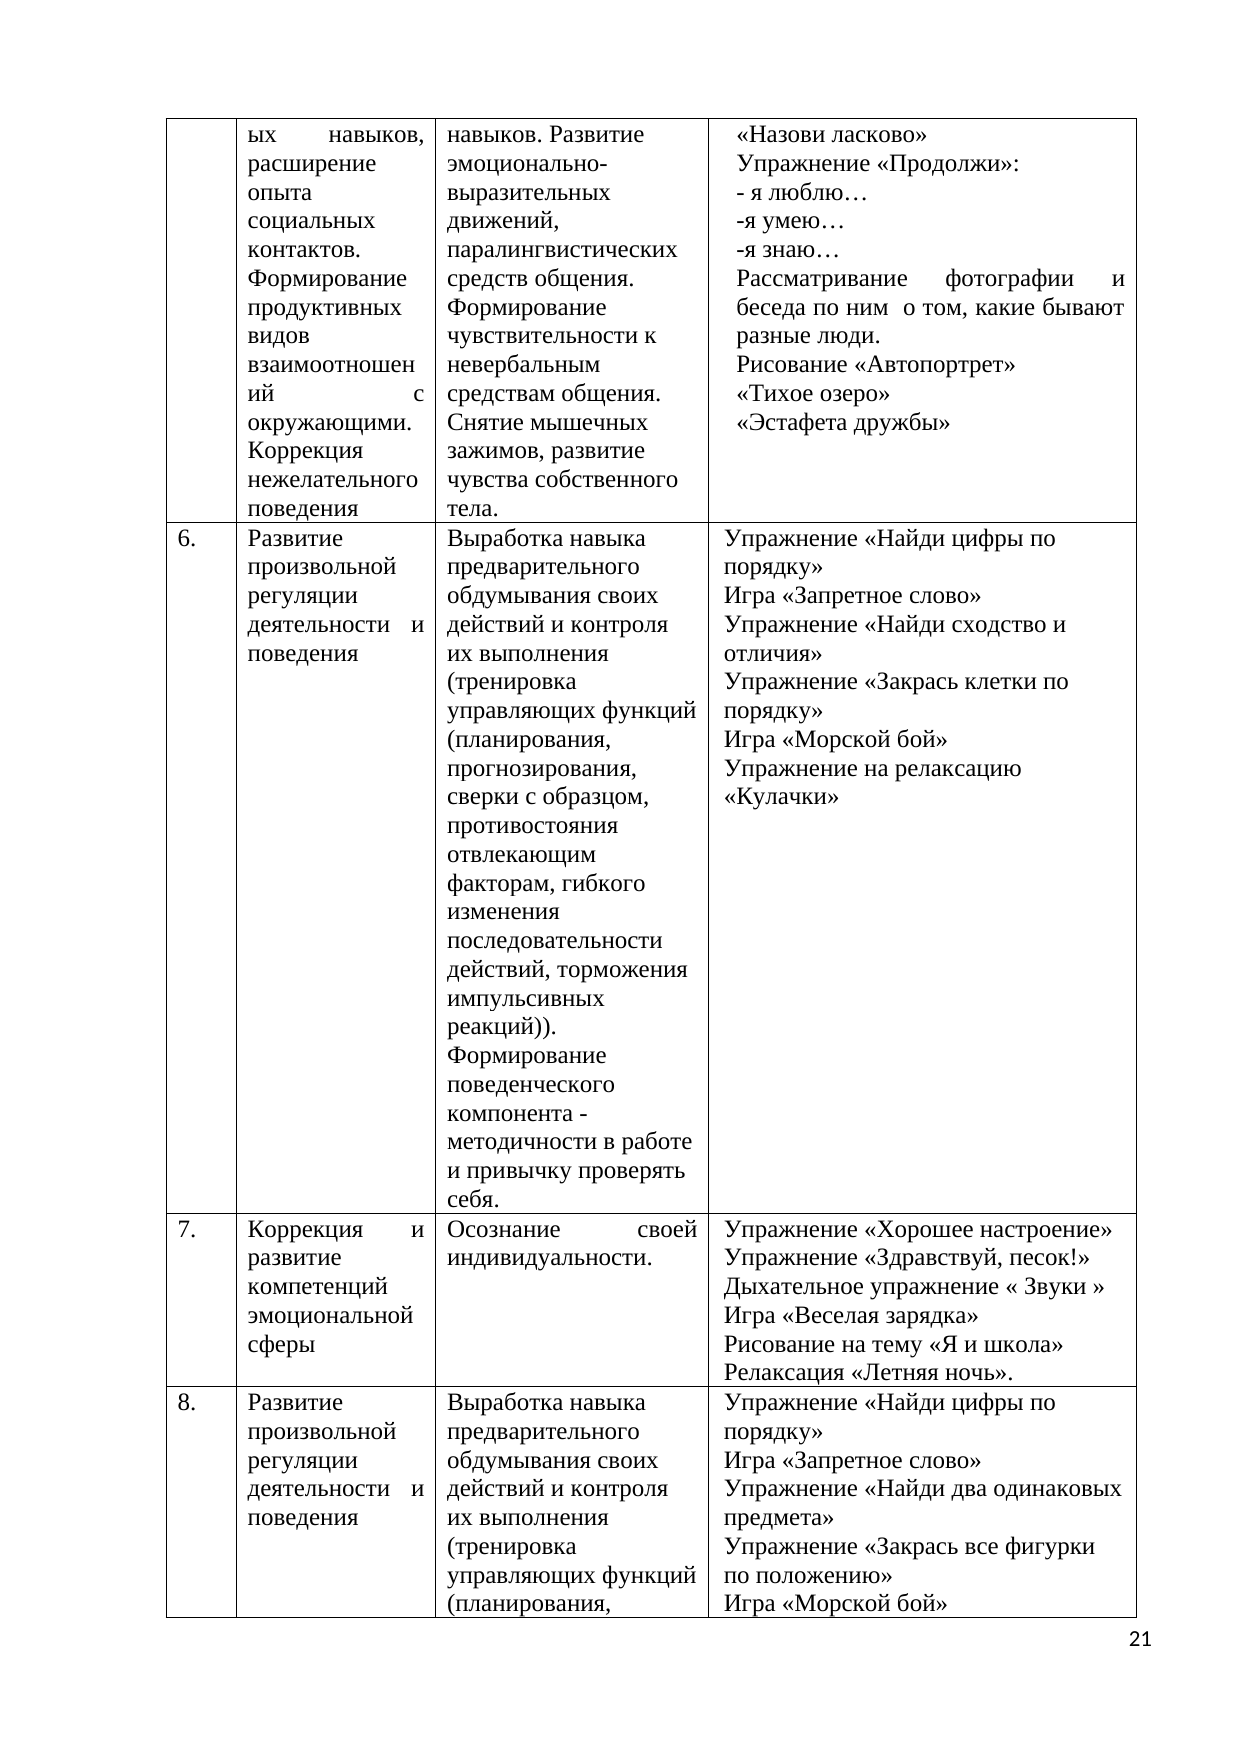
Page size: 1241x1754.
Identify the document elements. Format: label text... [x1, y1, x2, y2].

table_cell Осознание своей индивидуальности. [436, 1214, 708, 1386]
table_cell Развитие произвольной регуляции деятельности и поведения [237, 523, 435, 1213]
table_cell [167, 1387, 236, 1617]
table_cell [167, 119, 236, 522]
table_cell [709, 119, 1136, 522]
table_cell [167, 523, 236, 1213]
table_cell [167, 1214, 236, 1386]
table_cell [237, 119, 435, 522]
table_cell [237, 1387, 435, 1617]
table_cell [436, 119, 708, 522]
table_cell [709, 1387, 1136, 1617]
table_cell Коррекция и развитие компетенций эмоциональной сферы [237, 1214, 435, 1386]
table_cell Упражнение «Хорошее настроение» Упражнение «Здравствуй, песок!» Дыхательное упражнение « Звуки » Игра «Веселая зарядка» Рисование на тему «Я и школа» Релаксация «Летняя ночь». [709, 1214, 1136, 1386]
